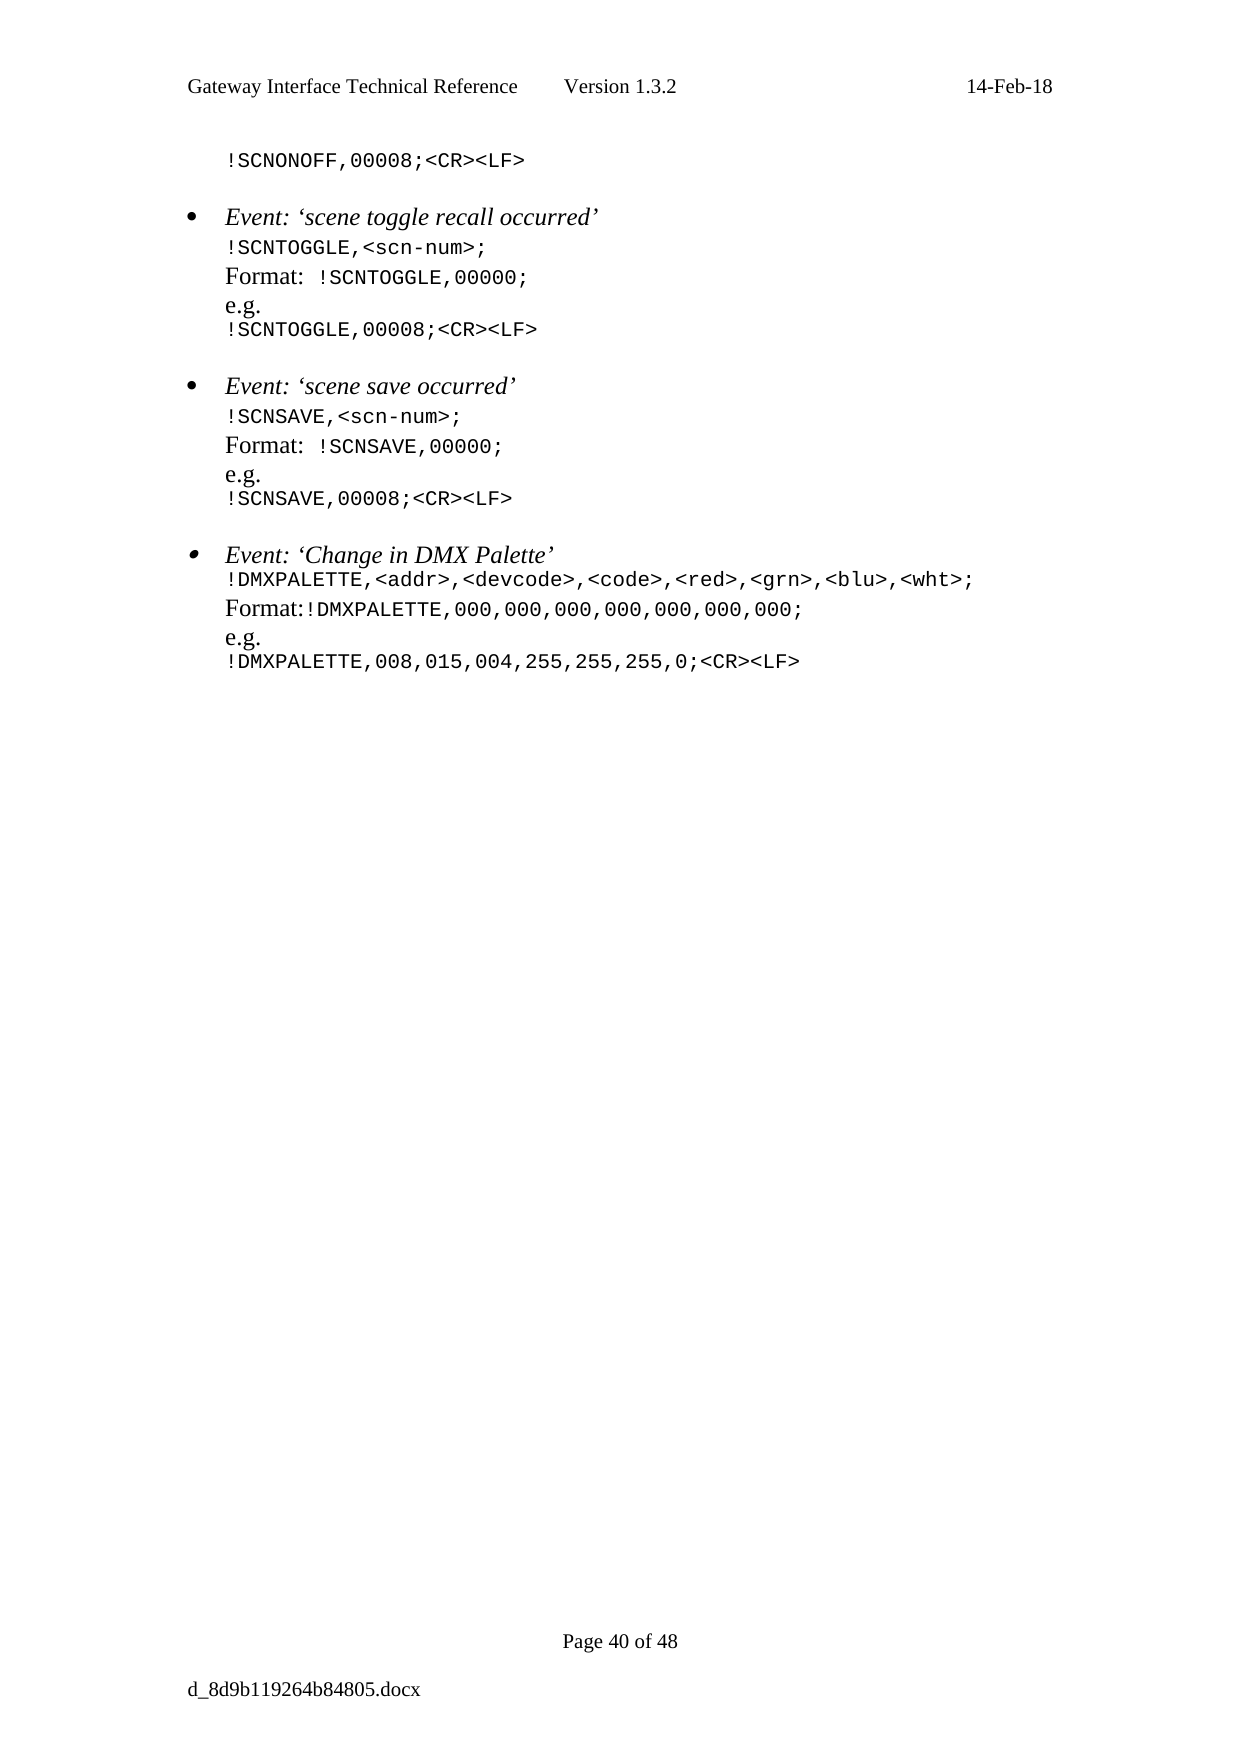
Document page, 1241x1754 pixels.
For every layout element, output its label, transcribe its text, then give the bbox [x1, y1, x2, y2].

list Event: ‘Change in DMX Palette’ !DMXPALETTE,<addr>,<devcode>,<code>,<red>,<grn>,<blu>,<wht>; Format:!DMXPALETTE,000,000,000,000,000,000,000; e.g. !DMXPALETTE,008,015,004,255,255,255,0;<CR><LF> [187, 541, 1053, 675]
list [187, 150, 1053, 202]
list Event: ‘scene toggle recall occurred’ !SCNTOGGLE,<scn-num>; Format: !SCNTOGGLE,00000; e.g. !SCNTOGGLE,00008;<CR><LF> [187, 202, 1053, 371]
list Event: ‘scene save occurred’ !SCNSAVE,<scn-num>; Format: !SCNSAVE,00000; e.g. !SCNSAVE,00008;<CR><LF> [187, 371, 1053, 512]
